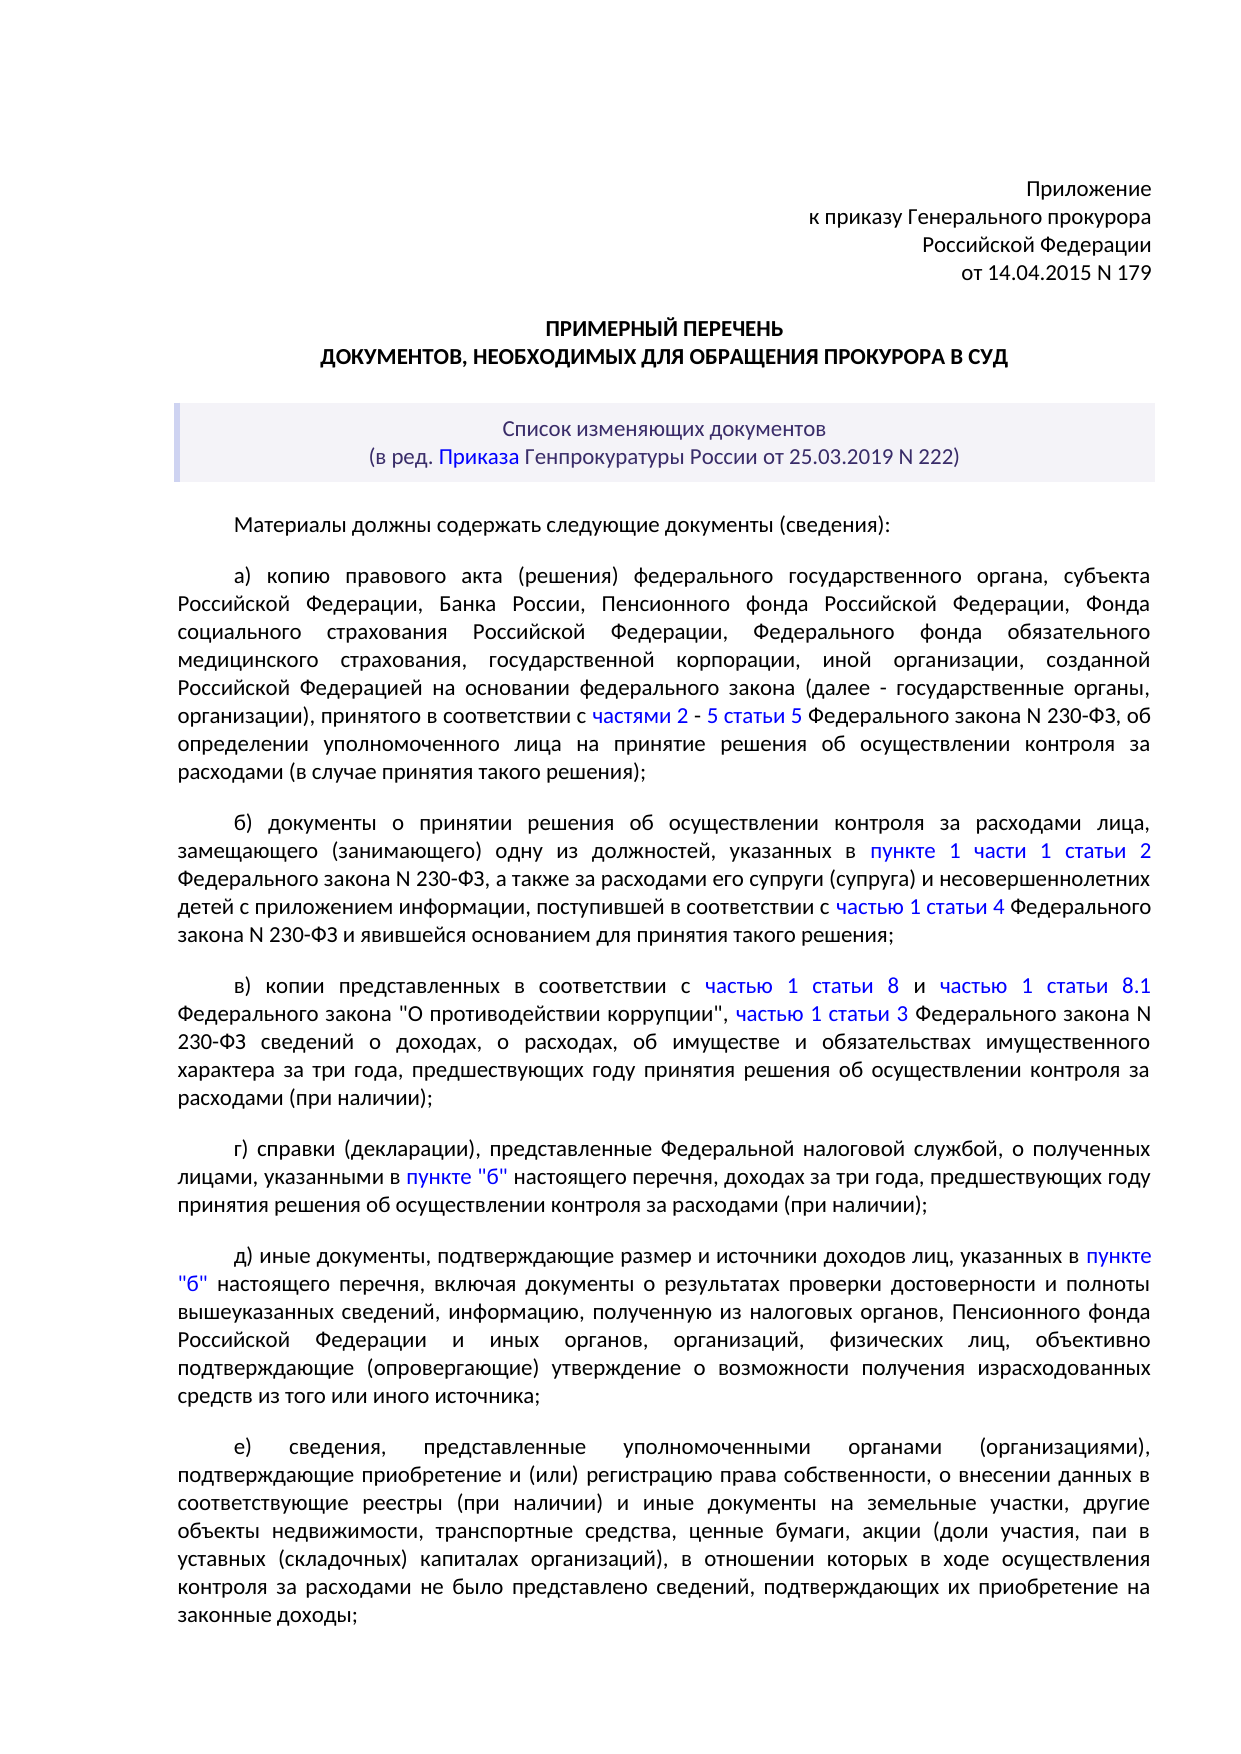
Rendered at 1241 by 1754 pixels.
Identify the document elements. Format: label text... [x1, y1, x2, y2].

text Приложение [177, 174, 1152, 202]
text Материалы должны содержать следующие документы (сведения): [177, 510, 1152, 538]
text в) копии представленных в соответствии с частью 1 статьи 8 и частью 1 статьи 8.1 Федерального закона "О противодействии коррупции", частью 1 статьи 3 Федерального закона N 230-ФЗ сведений о доходах, о расходах, об имуществе и обязательствах имущественного характера за три года, предшествующих году принятия решения об осуществлении контроля за расходами (при наличии); [177, 971, 1152, 1111]
text д) иные документы, подтверждающие размер и источники доходов лиц, указанных в пункте "б" настоящего перечня, включая документы о результатах проверки достоверности и полноты вышеуказанных сведений, информацию, полученную из налоговых органов, Пенсионного фонда Российской Федерации и иных органов, организаций, физических лиц, объективно подтверждающие (опровергающие) утверждение о возможности получения израсходованных средств из того или иного источника; [177, 1241, 1152, 1409]
title ДОКУМЕНТОВ, НЕОБХОДИМЫХ ДЛЯ ОБРАЩЕНИЯ ПРОКУРОРА В СУД [177, 342, 1152, 370]
text к приказу Генерального прокурора [177, 202, 1152, 230]
text а) копию правового акта (решения) федерального государственного органа, субъекта Российской Федерации, Банка России, Пенсионного фонда Российской Федерации, Фонда социального страхования Российской Федерации, Федерального фонда обязательного медицинского страхования, государственной корпорации, иной организации, созданной Российской Федерацией на основании федерального закона (далее - государственные органы, организации), принятого в соответствии с частями 2 - 5 статьи 5 Федерального закона N 230-ФЗ, об определении уполномоченного лица на принятие решения об осуществлении контроля за расходами (в случае принятия такого решения); [177, 561, 1152, 785]
title ПРИМЕРНЫЙ ПЕРЕЧЕНЬ [177, 314, 1152, 342]
text е) сведения, представленные уполномоченными органами (организациями), подтверждающие приобретение и (или) регистрацию права собственности, о внесении данных в соответствующие реестры (при наличии) и иные документы на земельные участки, другие объекты недвижимости, транспортные средства, ценные бумаги, акции (доли участия, паи в уставных (складочных) капиталах организаций), в отношении которых в ходе осуществления контроля за расходами не было представлено сведений, подтверждающих их приобретение на законные доходы; [177, 1432, 1152, 1628]
text от 14.04.2015 N 179 [177, 258, 1152, 286]
table_header Список изменяющих документов (в ред. Приказа Генпрокуратуры России от 25.03.2019 N 222) [180, 403, 1149, 482]
text г) справки (декларации), представленные Федеральной налоговой службой, о полученных лицами, указанными в пункте "б" настоящего перечня, доходах за три года, предшествующих году принятия решения об осуществлении контроля за расходами (при наличии); [177, 1134, 1152, 1218]
text Российской Федерации [177, 230, 1152, 258]
text б) документы о принятии решения об осуществлении контроля за расходами лица, замещающего (занимающего) одну из должностей, указанных в пункте 1 части 1 статьи 2 Федерального закона N 230-ФЗ, а также за расходами его супруги (супруга) и несовершеннолетних детей с приложением информации, поступившей в соответствии с частью 1 статьи 4 Федерального закона N 230-ФЗ и явившейся основанием для принятия такого решения; [177, 808, 1152, 948]
